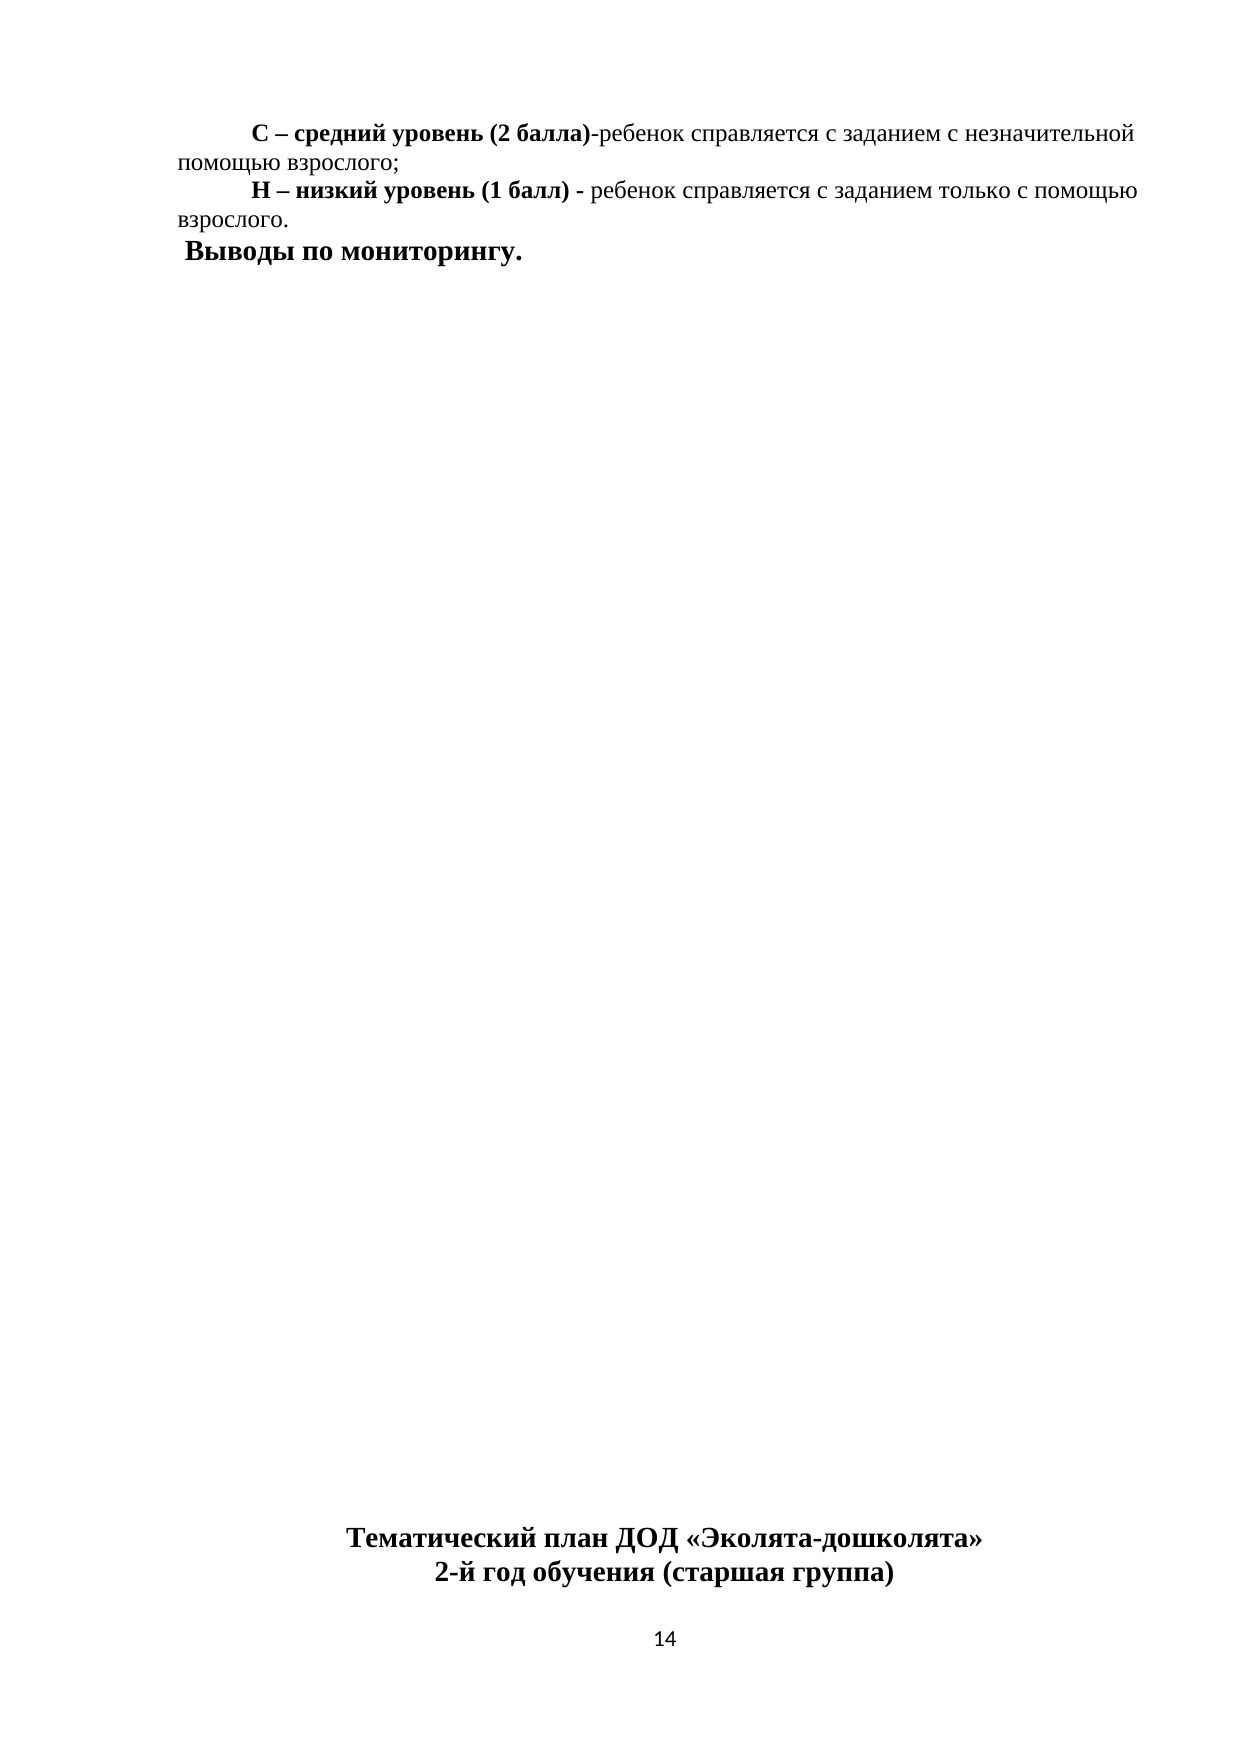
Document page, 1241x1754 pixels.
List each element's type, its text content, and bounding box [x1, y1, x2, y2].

text Тематический план ДОД «Эколята-дошколята» [177, 1521, 1152, 1554]
text Выводы по мониторингу. [177, 233, 1152, 267]
text 2-й год обучения (старшая группа) [177, 1554, 1152, 1588]
text Н – низкий уровень (1 балл) - ребенок справляется с заданием только с помощью взрослого. [177, 176, 1152, 233]
text С – средний уровень (2 балла)-ребенок справляется с заданием с незначительной помощью взрослого; [177, 118, 1152, 176]
